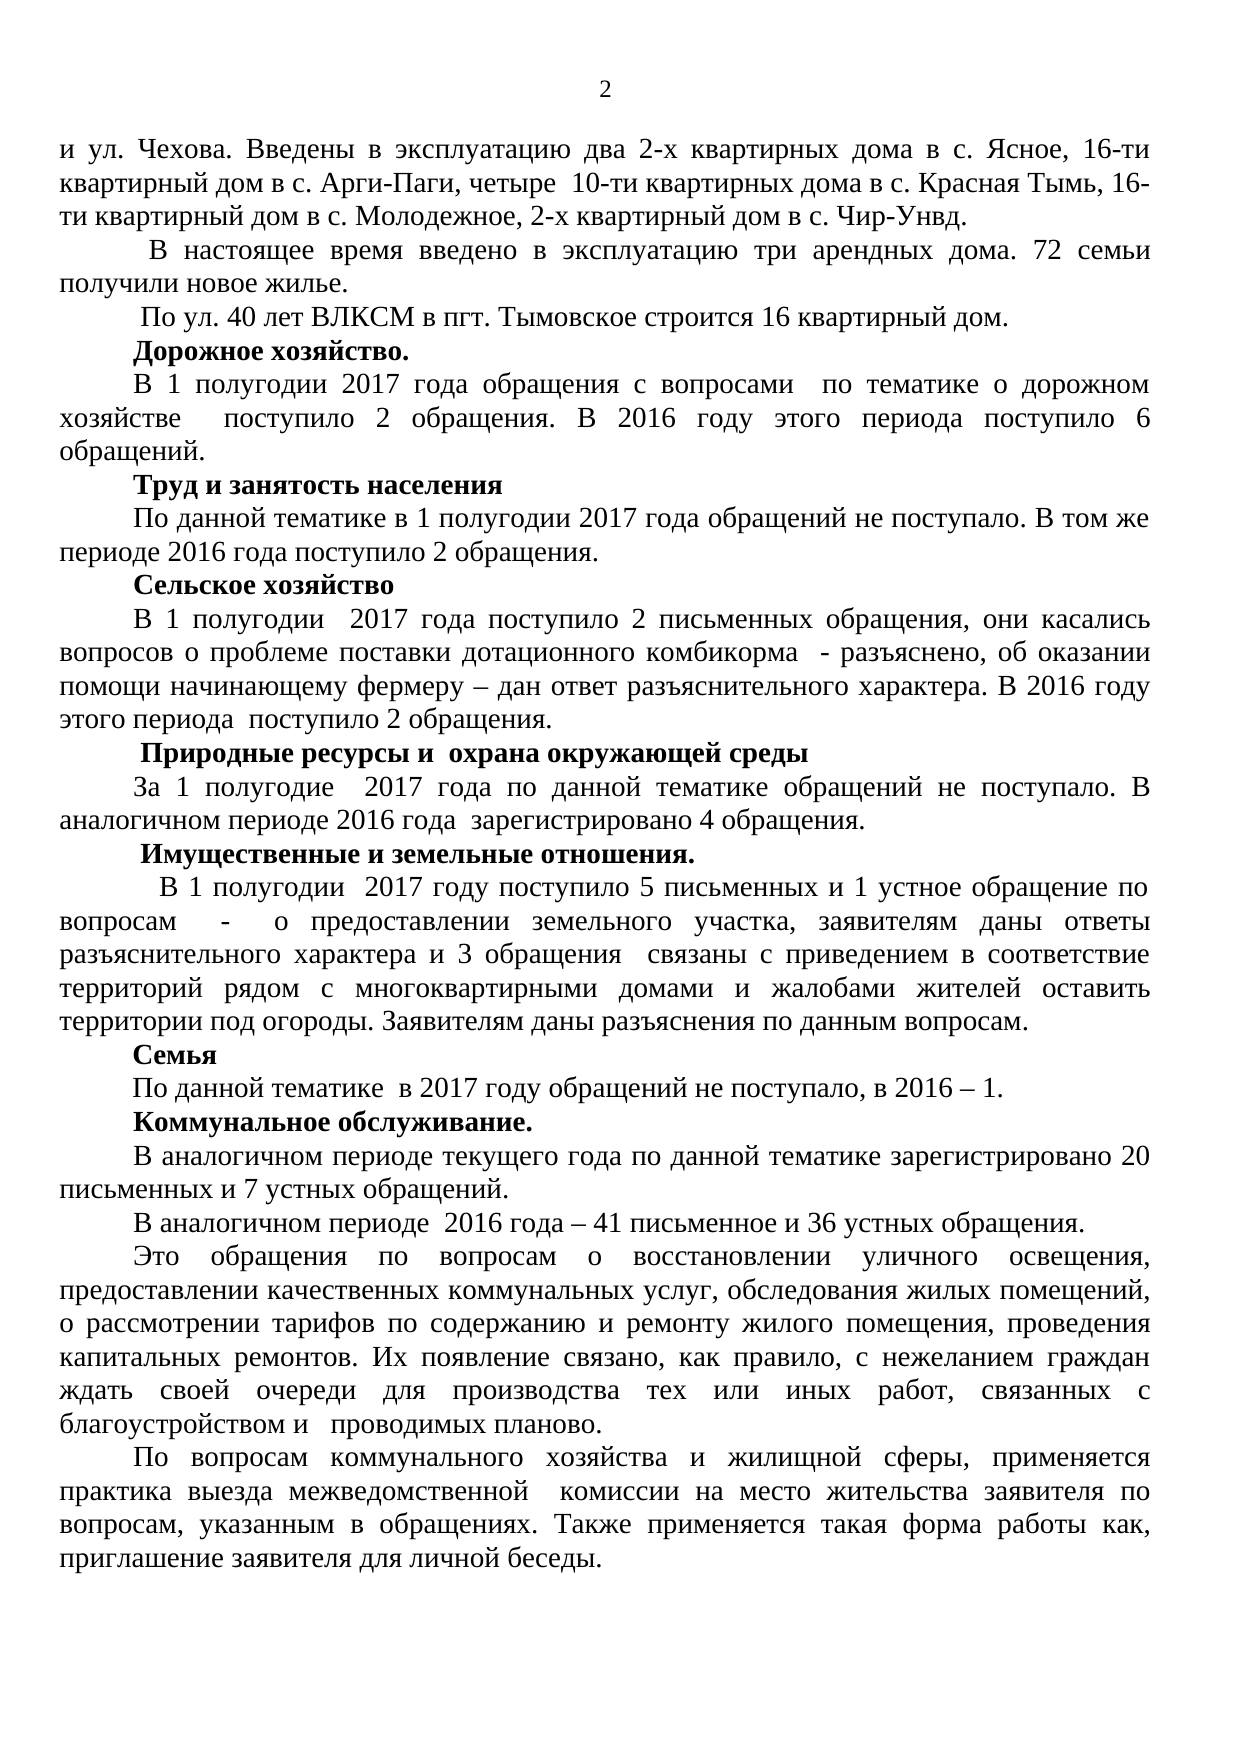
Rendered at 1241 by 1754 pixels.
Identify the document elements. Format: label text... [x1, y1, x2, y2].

text В 1 полугодии 2017 году поступило 5 письменных и 1 устное обращение по вопросам - о предоставлении земельного участка, заявителям даны ответы разъяснительного характера и 3 обращения связаны с приведением в соответствие территорий рядом с многоквартирными домами и жалобами жителей оставить территории под огороды. Заявителям даны разъяснения по данным вопросам. [59, 869, 1152, 1037]
text По вопросам коммунального хозяйства и жилищной сферы, применяется практика выезда межведомственной комиссии на место жительства заявителя по вопросам, указанным в обращениях. Также применяется такая форма работы как, приглашение заявителя для личной беседы. [59, 1439, 1152, 1574]
text В аналогичном периоде текущего года по данной тематике зарегистрировано 20 письменных и 7 устных обращений. [59, 1138, 1152, 1205]
text Это обращения по вопросам о восстановлении уличного освещения, предоставлении качественных коммунальных услуг, обследования жилых помещений, о рассмотрении тарифов по содержанию и ремонту жилого помещения, проведения капитальных ремонтов. Их появление связано, как правило, с нежеланием граждан ждать своей очереди для производства тех или иных работ, связанных с благоустройством и проводимых планово. [59, 1238, 1152, 1439]
text В настоящее время введено в эксплуатацию три арендных дома. 72 семьи получили новое жилье. [59, 232, 1152, 299]
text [59, 131, 1152, 232]
text В аналогичном периоде 2016 года – 41 письменное и 36 устных обращения. [59, 1205, 1152, 1238]
text Коммунальное обслуживание. [59, 1104, 1152, 1138]
text Имущественные и земельные отношения. [59, 836, 1152, 869]
text Труд и занятость населения [59, 467, 1152, 500]
text В 1 полугодии 2017 года обращения с вопросами по тематике о дорожном хозяйстве поступило 2 обращения. В 2016 году этого периода поступило 6 обращений. [59, 366, 1152, 467]
text Семья [59, 1037, 1152, 1071]
text По данной тематике в 2017 году обращений не поступало, в 2016 – 1. [59, 1071, 1152, 1104]
text За 1 полугодие 2017 года по данной тематике обращений не поступало. В аналогичном периоде 2016 года зарегистрировано 4 обращения. [59, 769, 1152, 836]
text Природные ресурсы и охрана окружающей среды [59, 735, 1152, 769]
text В 1 полугодии 2017 года поступило 2 письменных обращения, они касались вопросов о проблеме поставки дотационного комбикорма - разъяснено, об оказании помощи начинающему фермеру – дан ответ разъяснительного характера. В 2016 году этого периода поступило 2 обращения. [59, 601, 1152, 735]
text По данной тематике в 1 полугодии 2017 года обращений не поступало. В том же периоде 2016 года поступило 2 обращения. [59, 500, 1152, 567]
text Сельское хозяйство [59, 567, 1152, 601]
text Дорожное хозяйство. [59, 333, 1152, 366]
text По ул. 40 лет ВЛКСМ в пгт. Тымовское строится 16 квартирный дом. [59, 299, 1152, 333]
